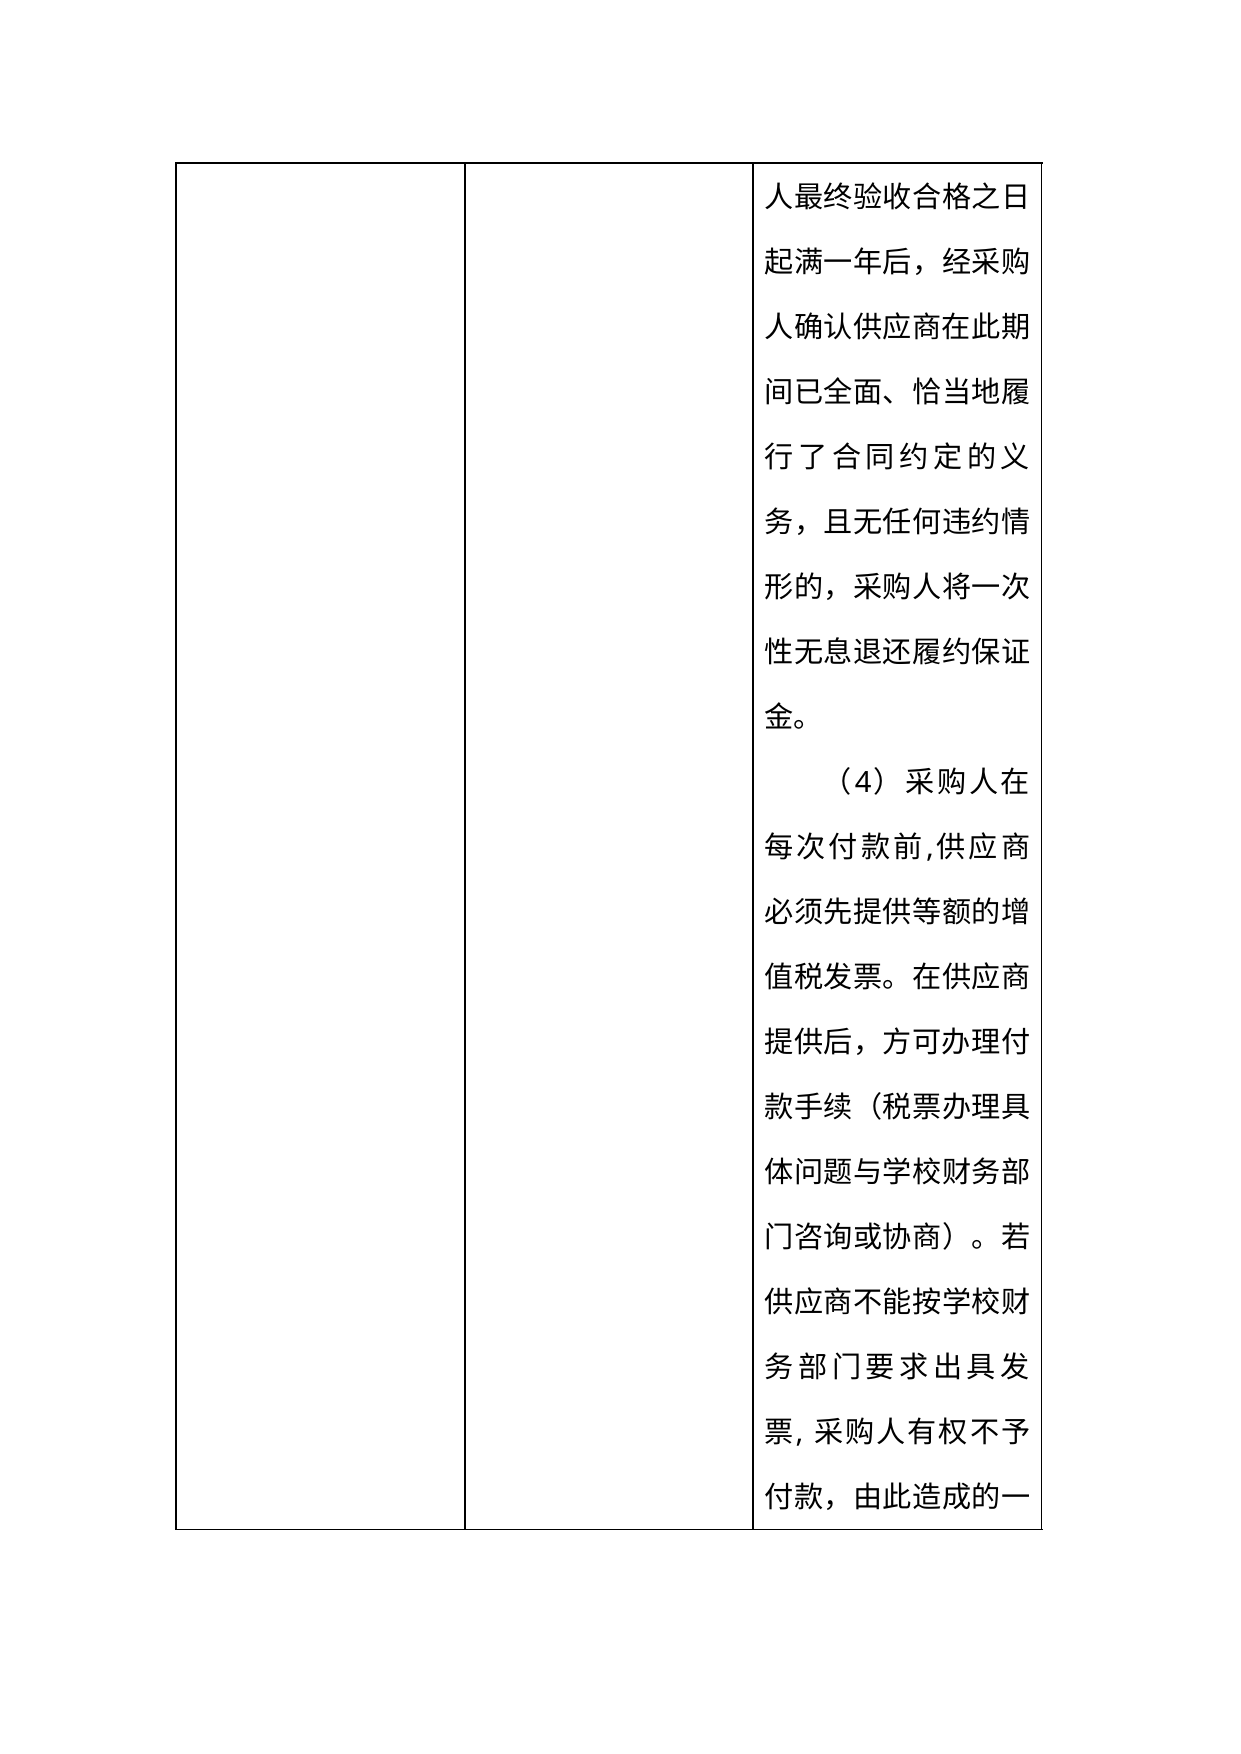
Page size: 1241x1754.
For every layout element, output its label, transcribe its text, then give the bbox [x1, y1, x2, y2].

table_cell 1 [177, 164, 464, 1528]
table_cell [466, 164, 752, 1528]
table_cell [754, 164, 1041, 1528]
